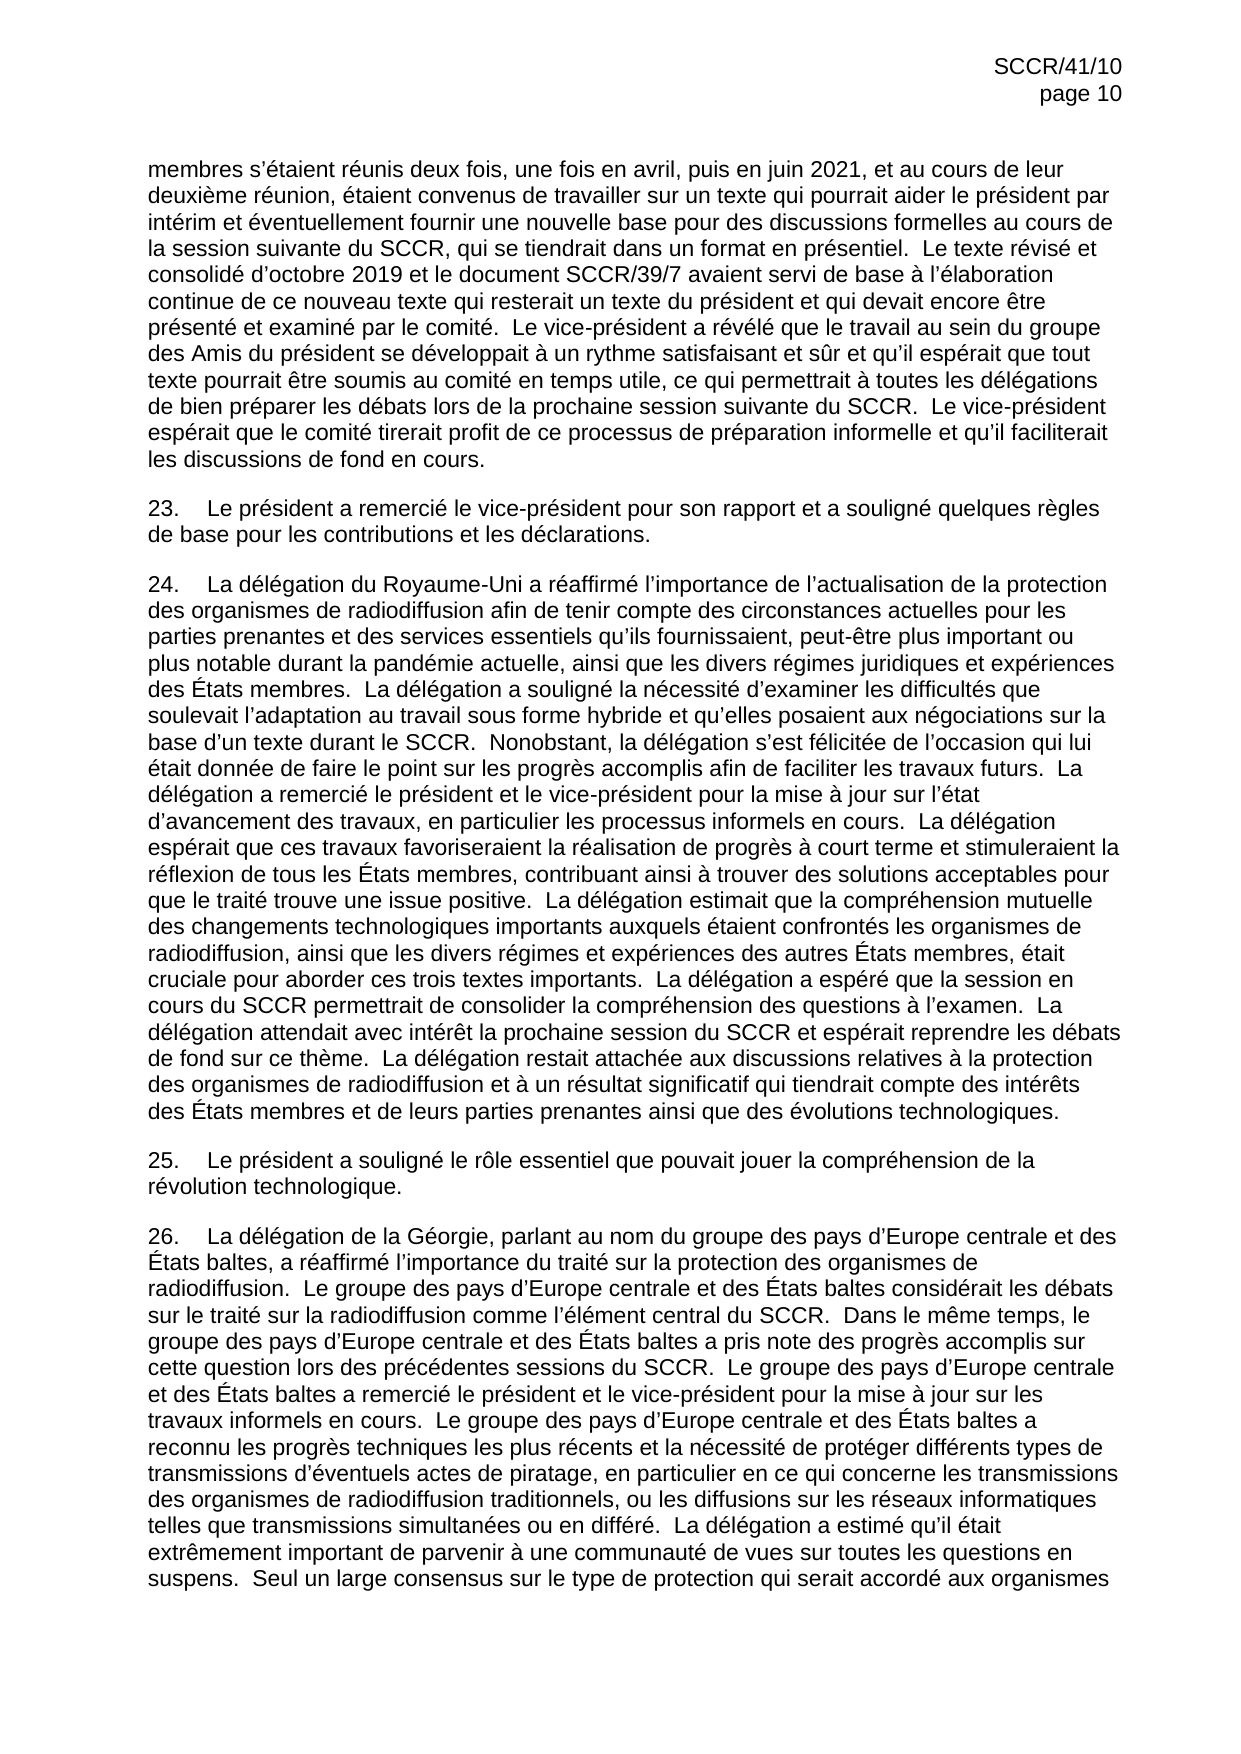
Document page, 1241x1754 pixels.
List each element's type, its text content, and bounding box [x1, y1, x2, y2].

text Le président a remercié le vice-président pour son rapport et a souligné quelques règles de base pour les contributions et les déclarations. [148, 495, 1122, 548]
text Le président a souligné le rôle essentiel que pouvait jouer la compréhension de la révolution technologique. [148, 1147, 1122, 1200]
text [148, 156, 1122, 472]
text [148, 1223, 1122, 1592]
text La délégation du Royaume-Uni a réaffirmé l’importance de l’actualisation de la protection des organismes de radiodiffusion afin de tenir compte des circonstances actuelles pour les parties prenantes et des services essentiels qu’ils fournissaient, peut-être plus important ou plus notable durant la pandémie actuelle, ainsi que les divers régimes juridiques et expériences des États membres. La délégation a souligné la nécessité d’examiner les difficultés que soulevait l’adaptation au travail sous forme hybride et qu’elles posaient aux négociations sur la base d’un texte durant le SCCR. Nonobstant, la délégation s’est félicitée de l’occasion qui lui était donnée de faire le point sur les progrès accomplis afin de faciliter les travaux futurs. La délégation a remercié le président et le vice-président pour la mise à jour sur l’état d’avancement des travaux, en particulier les processus informels en cours. La délégation espérait que ces travaux favoriseraient la réalisation de progrès à court terme et stimuleraient la réflexion de tous les États membres, contribuant ainsi à trouver des solutions acceptables pour que le traité trouve une issue positive. La délégation estimait que la compréhension mutuelle des changements technologiques importants auxquels étaient confrontés les organismes de radiodiffusion, ainsi que les divers régimes et expériences des autres États membres, était cruciale pour aborder ces trois textes importants. La délégation a espéré que la session en cours du SCCR permettrait de consolider la compréhension des questions à l’examen. La délégation attendait avec intérêt la prochaine session du SCCR et espérait reprendre les débats de fond sur ce thème. La délégation restait attachée aux discussions relatives à la protection des organismes de radiodiffusion et à un résultat significatif qui tiendrait compte des intérêts des États membres et de leurs parties prenantes ainsi que des évolutions technologiques. [148, 571, 1122, 1124]
